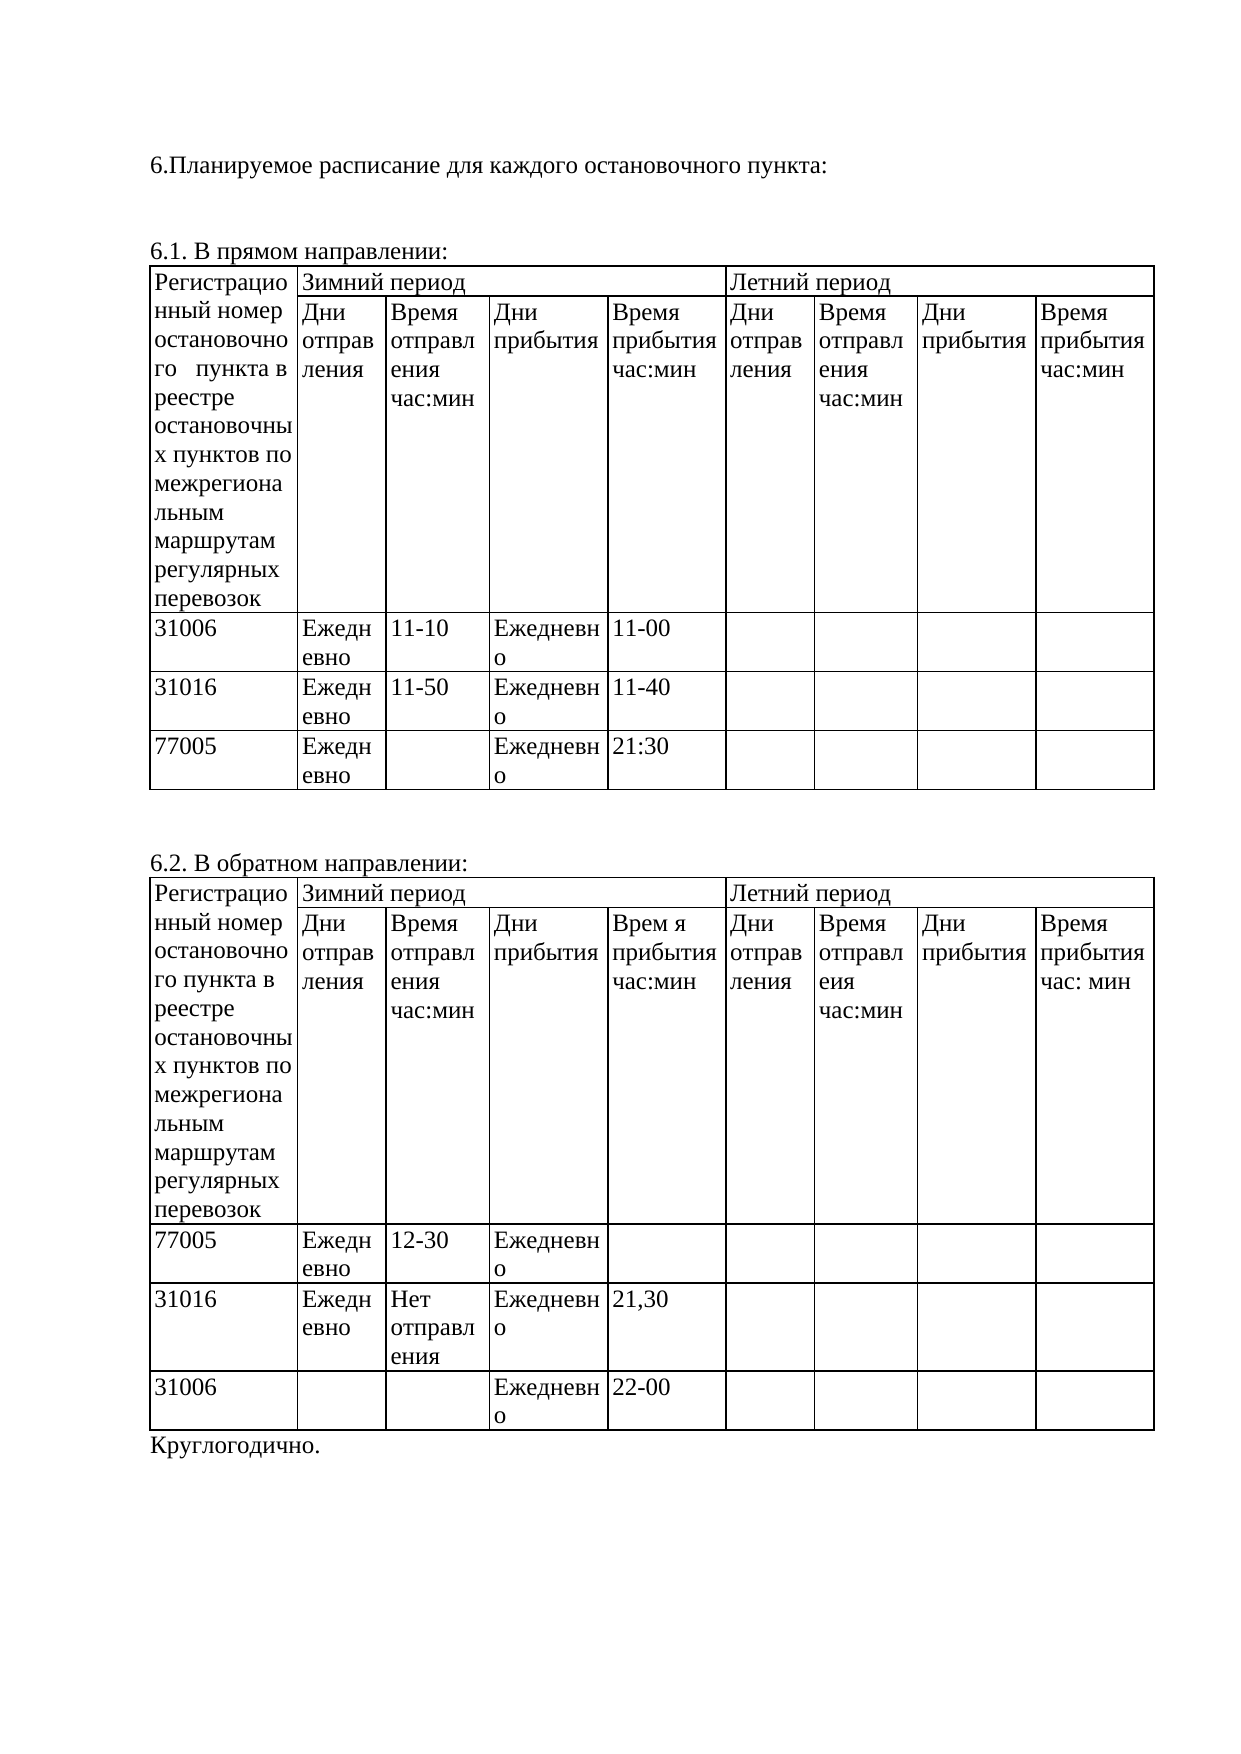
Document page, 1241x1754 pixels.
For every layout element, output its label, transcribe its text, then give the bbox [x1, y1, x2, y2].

text Круглогодично. [150, 1431, 1090, 1459]
table_header Регистрационный номер остановочного пункта в реестре остановочных пунктов по межрегиональным маршрутам регулярных перевозок [151, 267, 297, 612]
table_cell Ежедневно [490, 1284, 607, 1370]
table_cell 77005 [151, 1225, 297, 1282]
table_cell Дни отправления [727, 908, 814, 1223]
table_cell Время отправления час:мин [387, 908, 489, 1223]
table_cell 31006 [151, 1372, 297, 1429]
table_cell [815, 1284, 917, 1370]
table_cell 22-00 [609, 1372, 725, 1429]
table_cell [727, 1372, 814, 1429]
table_cell Дни прибытия [490, 908, 607, 1223]
table_header Регистрационный номер остановочного пункта в реестре остановочных пунктов по межрегиональным маршрутам регулярных перевозок [151, 878, 297, 1223]
table_cell [727, 672, 814, 730]
table_cell [815, 731, 917, 789]
table_cell 31006 [151, 613, 297, 671]
table_cell [815, 1372, 917, 1429]
table_cell [1037, 613, 1153, 671]
table_cell [298, 1372, 385, 1429]
table_cell Ежедневно [298, 613, 385, 671]
table_cell Дни отправления [298, 908, 385, 1223]
table_cell [609, 1225, 725, 1282]
table_cell Ежедневно [490, 1225, 607, 1282]
table_cell [1037, 1225, 1153, 1282]
table_header Летний период [727, 878, 1153, 907]
table_cell 11-50 [387, 672, 489, 730]
text 6.1. В прямом направлении: [150, 236, 1090, 265]
table_cell 12-30 [387, 1225, 489, 1282]
table_cell [727, 613, 814, 671]
table_cell Нет отправл ения [387, 1284, 489, 1370]
table_cell Ежедневно [298, 1225, 385, 1282]
table_cell [918, 1372, 1035, 1429]
table_cell Дни прибытия [918, 297, 1035, 612]
table_cell Дни прибытия [918, 908, 1035, 1223]
text 6.Планируемое расписание для каждого остановочного пункта: [150, 150, 1090, 179]
table_cell [1037, 731, 1153, 789]
table_cell [918, 731, 1035, 789]
table_header Зимний период [298, 878, 725, 907]
table_cell [387, 1372, 489, 1429]
table_cell [918, 1225, 1035, 1282]
table_cell 11-40 [609, 672, 725, 730]
table_cell Ежедневно [490, 1372, 607, 1429]
table_cell [815, 672, 917, 730]
table_cell [727, 1225, 814, 1282]
table_cell 11-10 [387, 613, 489, 671]
table_cell 31016 [151, 1284, 297, 1370]
table_cell Время отправления час:мин [815, 297, 917, 612]
table_cell Ежедневно [490, 672, 607, 730]
table_cell 31016 [151, 672, 297, 730]
table_cell Время прибытия час:мин [609, 297, 725, 612]
table_cell Время отправления час:мин [387, 297, 489, 612]
table_cell 77005 [151, 731, 297, 789]
table_cell [815, 613, 917, 671]
table_cell Ежедневно [490, 731, 607, 789]
table_cell [815, 1225, 917, 1282]
table_cell [1037, 1284, 1153, 1370]
table_cell Ежедневно [298, 1284, 385, 1370]
text 6.2. В обратном направлении: [150, 848, 1090, 877]
table_cell Дни отправления [298, 297, 385, 612]
table_cell [1037, 1372, 1153, 1429]
table_cell Дни прибытия [490, 297, 607, 612]
table_cell [918, 1284, 1035, 1370]
table_cell Время прибытия час: мин [1037, 908, 1153, 1223]
table_cell Ежедневно [298, 731, 385, 789]
table_cell [918, 613, 1035, 671]
table_cell Время отправлеия час:мин [815, 908, 917, 1223]
table_cell 21,30 [609, 1284, 725, 1370]
table_cell Врем я прибытия час:мин [609, 908, 725, 1223]
table_cell Время прибытия час:мин [1037, 297, 1153, 612]
table_cell [727, 731, 814, 789]
table_cell Ежедневно [298, 672, 385, 730]
table_cell 11-00 [609, 613, 725, 671]
table_cell [1037, 672, 1153, 730]
table_cell [727, 1284, 814, 1370]
table_cell Ежедневно [490, 613, 607, 671]
table_header Летний период [727, 267, 1153, 295]
table_cell [918, 672, 1035, 730]
table_cell [387, 731, 489, 789]
table_cell 21:30 [609, 731, 725, 789]
table_header Зимний период [298, 267, 725, 295]
table_cell Дни отправления [727, 297, 814, 612]
